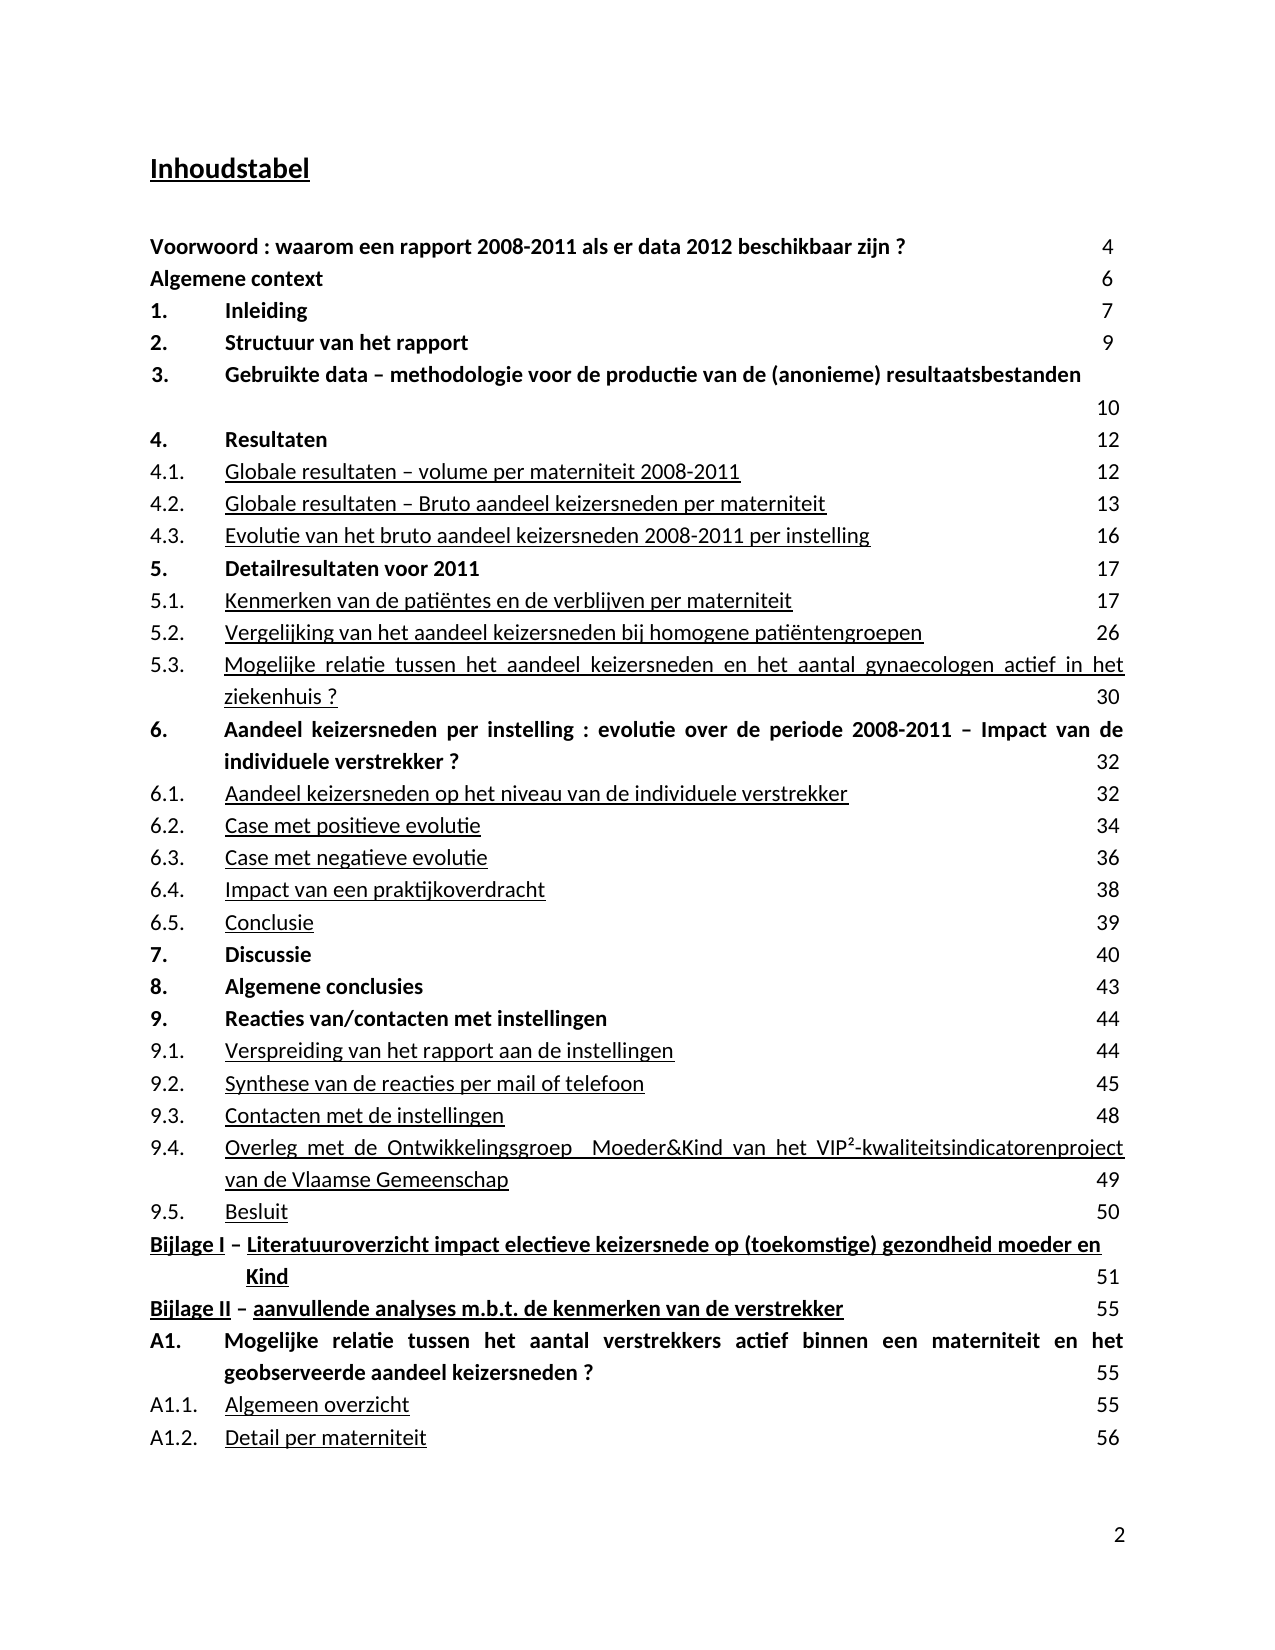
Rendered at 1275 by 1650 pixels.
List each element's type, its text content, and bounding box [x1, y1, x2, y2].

text 8. Algemene conclusies 43 [150, 972, 1125, 1000]
text Bijlage II – aanvullende analyses m.b.t. de kenmerken van de verstrekker 55 [150, 1294, 1125, 1322]
text 2. Structuur van het rapport 9 [150, 328, 1125, 356]
text 9.2. Synthese van de reacties per mail of telefoon 45 [150, 1069, 1125, 1097]
text 6.5. Conclusie 39 [150, 908, 1125, 936]
text 9.1. Verspreiding van het rapport aan de instellingen 44 [150, 1037, 1125, 1064]
text 4.3. Evolutie van het bruto aandeel keizersneden 2008-2011 per instelling 16 [150, 522, 1125, 549]
text 4.2. Globale resultaten – Bruto aandeel keizersneden per materniteit 13 [150, 489, 1125, 517]
text 5.1. Kenmerken van de patiëntes en de verblijven per materniteit 17 [150, 586, 1125, 614]
text Voorwoord : waarom een rapport 2008-2011 als er data 2012 beschikbaar zijn ? 4 [150, 232, 1125, 260]
text 6. Aandeel keizersneden per instelling : evolutie over de periode 2008-2011 – Impact van de individuele verstrekker ? 32 [150, 715, 1125, 775]
text 9.3. Contacten met de instellingen 48 [150, 1101, 1125, 1129]
text 9.5. Besluit 50 [150, 1197, 1125, 1226]
text 5.3. Mogelijke relatie tussen het aandeel keizersneden en het aantal gynaecologen actief in het ziekenhuis ? 30 [150, 650, 1125, 711]
text A1.1. Algemeen overzicht 55 [150, 1391, 1125, 1419]
text 10 [151, 393, 1125, 421]
text 5.2. Vergelijking van het aandeel keizersneden bij homogene patiëntengroepen 26 [150, 618, 1125, 646]
text 1. Inleiding 7 [150, 296, 1125, 324]
text 6.3. Case met negatieve evolutie 36 [150, 843, 1125, 871]
text Kind 51 [150, 1262, 1125, 1290]
text A1. Mogelijke relatie tussen het aantal verstrekkers actief binnen een materniteit en het geobserveerde aandeel keizersneden ? 55 [150, 1326, 1125, 1386]
text 9.4. Overleg met de Ontwikkelingsgroep Moeder&Kind van het VIP²-kwaliteitsindicatorenproject van de Vlaamse Gemeenschap 49 [150, 1133, 1125, 1193]
text A1.2. Detail per materniteit 56 [150, 1423, 1125, 1451]
text 3. Gebruikte data – methodologie voor de productie van de (anonieme) resultaatsbestanden [151, 361, 1125, 389]
text 6.4. Impact van een praktijkoverdracht 38 [150, 876, 1125, 904]
text 6.2. Case met positieve evolutie 34 [150, 811, 1125, 839]
text 5. Detailresultaten voor 2011 17 [150, 554, 1125, 582]
text Algemene context 6 [150, 264, 1125, 292]
text Inhoudstabel [150, 150, 1125, 186]
text 4. Resultaten 12 [150, 425, 1125, 453]
text 7. Discussie 40 [150, 940, 1125, 968]
text 9. Reacties van/contacten met instellingen 44 [150, 1004, 1125, 1032]
text 6.1. Aandeel keizersneden op het niveau van de individuele verstrekker 32 [150, 779, 1125, 807]
text 4.1. Globale resultaten – volume per materniteit 2008-2011 12 [150, 457, 1125, 485]
text Bijlage I – Literatuuroverzicht impact electieve keizersnede op (toekomstige) gezondheid moeder en [150, 1230, 1125, 1258]
